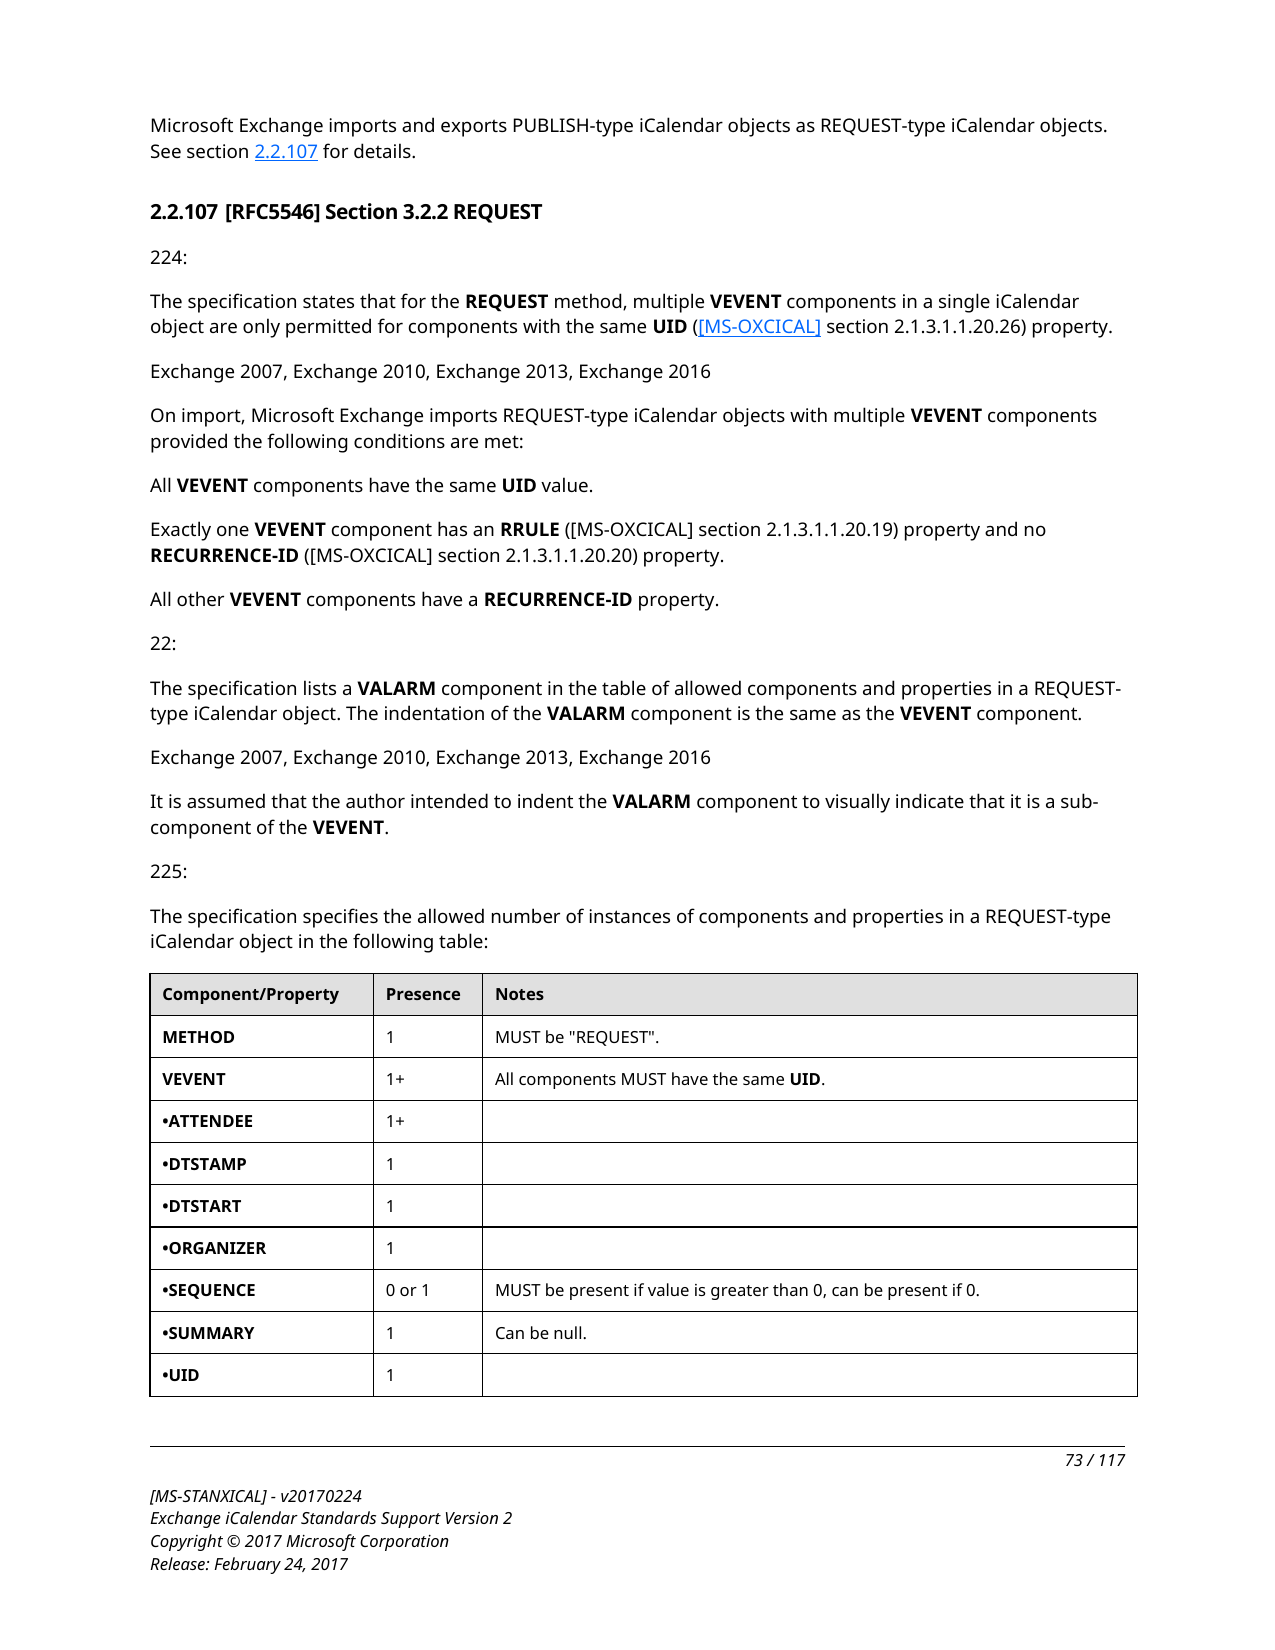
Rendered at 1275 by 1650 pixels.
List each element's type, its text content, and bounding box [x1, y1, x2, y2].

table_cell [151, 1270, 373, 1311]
text Exchange 2007, Exchange 2010, Exchange 2013, Exchange 2016 [150, 744, 1125, 770]
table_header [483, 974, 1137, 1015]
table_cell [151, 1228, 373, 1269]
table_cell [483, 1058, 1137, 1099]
text The specification specifies the allowed number of instances of components and properties in a REQUEST-type iCalendar object in the following table: [150, 903, 1125, 954]
text Microsoft Exchange imports and exports PUBLISH-type iCalendar objects as REQUEST-type iCalendar objects. See section 2.2.107 for details. [150, 112, 1125, 163]
text It is assumed that the author intended to indent the VALARM component to visually indicate that it is a sub-component of the VEVENT. [150, 789, 1125, 840]
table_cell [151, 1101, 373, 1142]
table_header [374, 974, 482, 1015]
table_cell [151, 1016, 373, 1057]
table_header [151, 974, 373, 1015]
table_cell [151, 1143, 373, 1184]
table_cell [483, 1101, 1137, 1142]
text All other VEVENT components have a RECURRENCE-ID property. [150, 586, 1125, 612]
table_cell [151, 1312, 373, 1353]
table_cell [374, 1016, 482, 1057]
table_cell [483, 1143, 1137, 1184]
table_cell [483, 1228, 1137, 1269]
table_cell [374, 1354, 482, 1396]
text The specification lists a VALARM component in the table of allowed components and properties in a REQUEST-type iCalendar object. The indentation of the VALARM component is the same as the VEVENT component. [150, 675, 1125, 726]
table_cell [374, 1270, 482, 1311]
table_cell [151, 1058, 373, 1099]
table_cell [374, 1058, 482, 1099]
text The specification states that for the REQUEST method, multiple VEVENT components in a single iCalendar object are only permitted for components with the same UID ([MS-OXCICAL] section 2.1.3.1.1.20.26) property. [150, 288, 1125, 339]
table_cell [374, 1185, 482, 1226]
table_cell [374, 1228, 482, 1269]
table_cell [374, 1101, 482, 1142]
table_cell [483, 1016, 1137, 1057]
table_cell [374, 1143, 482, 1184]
text V0224: [150, 244, 1125, 269]
text Exactly one VEVENT component has an RRULE ([MS-OXCICAL] section 2.1.3.1.1.20.19) property and no RECURRENCE-ID ([MS-OXCICAL] section 2.1.3.1.1.20.20) property. [150, 516, 1125, 567]
text C0022: [150, 631, 1125, 656]
subtitle [RFC5546] Section 3.2.2 REQUEST [150, 197, 1125, 225]
text V0225: [150, 859, 1125, 884]
text On import, Microsoft Exchange imports REQUEST-type iCalendar objects with multiple VEVENT components provided the following conditions are met: [150, 402, 1125, 453]
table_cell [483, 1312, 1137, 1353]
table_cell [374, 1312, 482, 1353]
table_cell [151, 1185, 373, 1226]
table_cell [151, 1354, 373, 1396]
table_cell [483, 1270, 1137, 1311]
text All VEVENT components have the same UID value. [150, 472, 1125, 498]
text Exchange 2007, Exchange 2010, Exchange 2013, Exchange 2016 [150, 358, 1125, 384]
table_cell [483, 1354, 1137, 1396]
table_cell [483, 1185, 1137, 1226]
